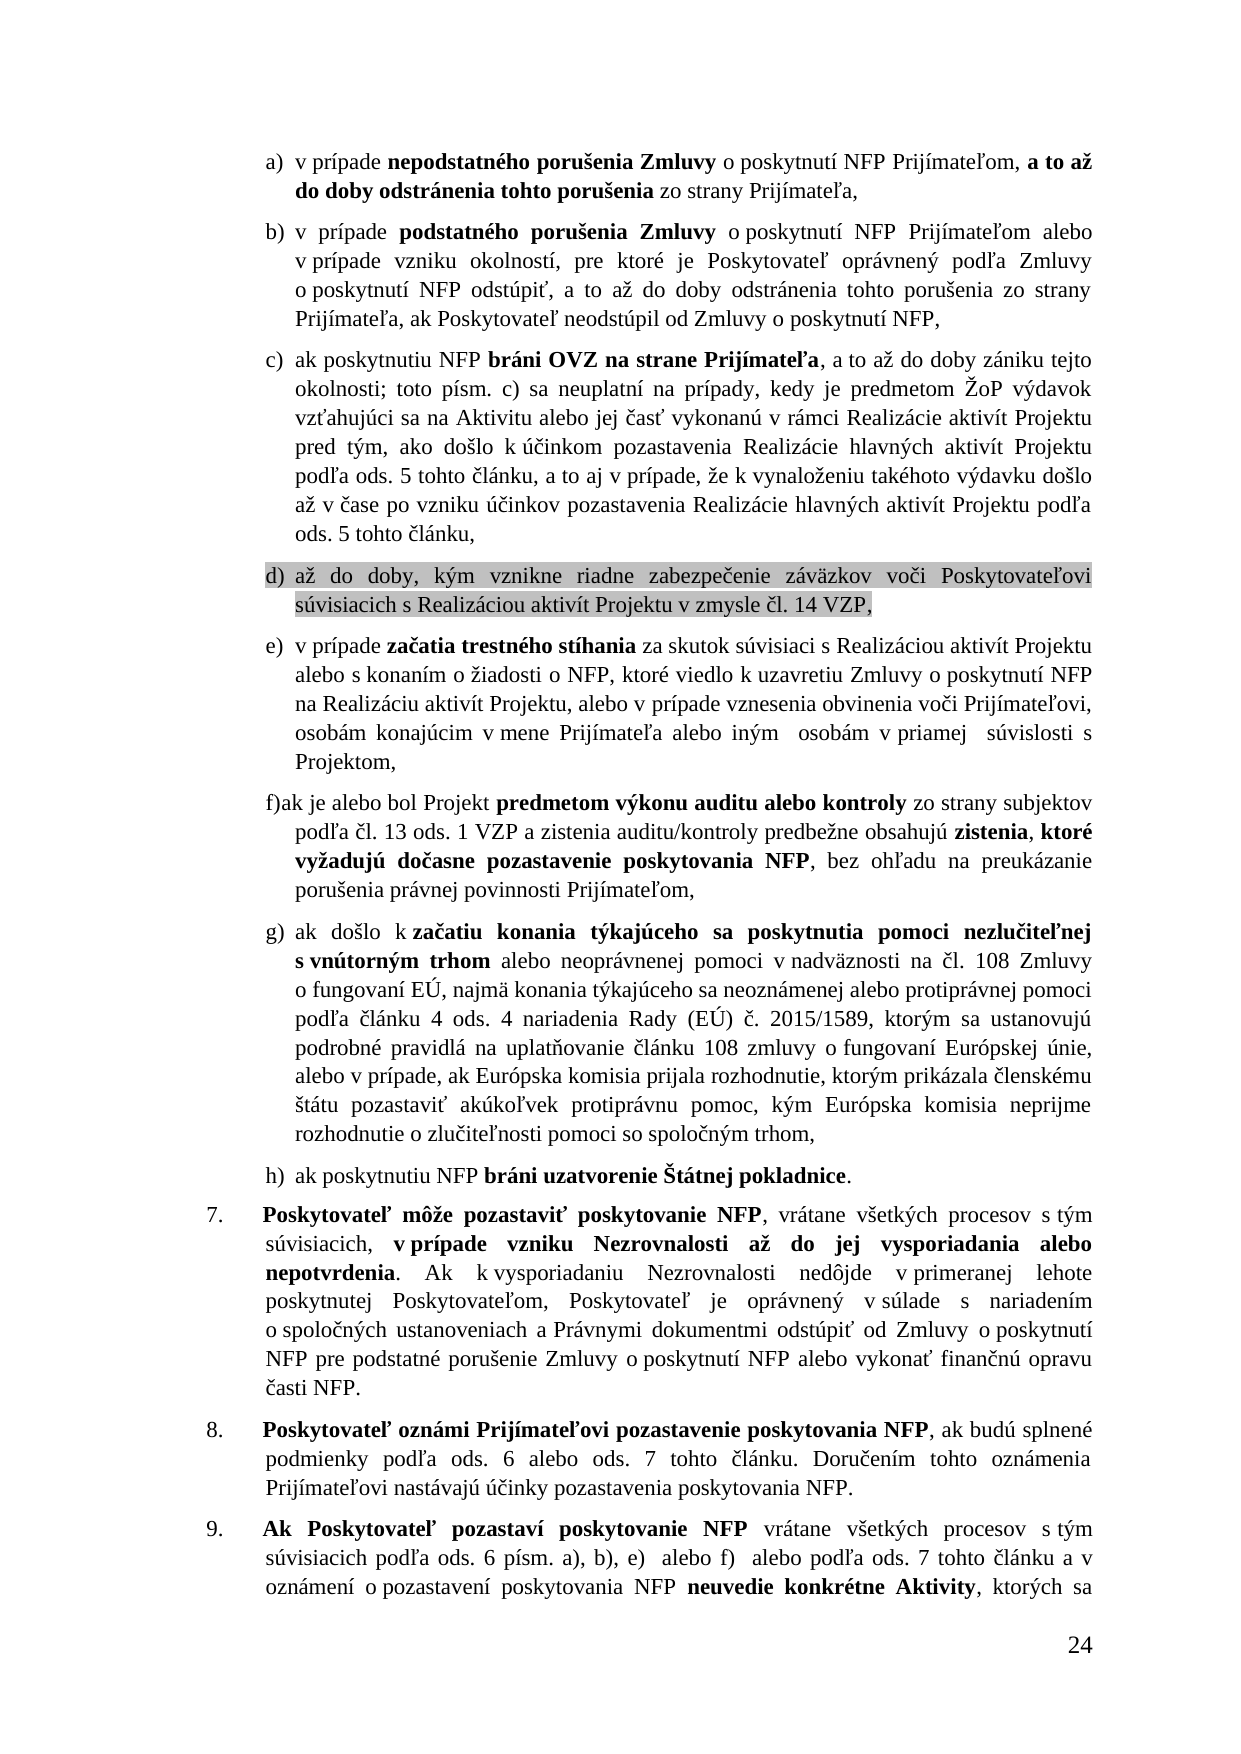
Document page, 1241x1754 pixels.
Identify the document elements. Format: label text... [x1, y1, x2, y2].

list ak je alebo bol Projekt predmetom výkonu auditu alebo kontroly zo strany subjektov podľa čl. 13 ods. 1 VZP a zistenia auditu/kontroly predbežne obsahujú zistenia, ktoré vyžadujú dočasne pozastavenie poskytovania NFP, bez ohľadu na preukázanie porušenia právnej povinnosti Prijímateľom, [265, 789, 1092, 903]
list ak poskytnutiu NFP bráni uzatvorenie Štátnej pokladnice. [265, 1162, 1092, 1188]
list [206, 1515, 1092, 1599]
list v prípade nepodstatného porušenia Zmluvy o poskytnutí NFP Prijímateľom, a to až do doby odstránenia tohto porušenia zo strany Prijímateľa, [265, 148, 1092, 203]
list v prípade začatia trestného stíhania za skutok súvisiaci s Realizáciou aktivít Projektu alebo s konaním o žiadosti o NFP, ktoré viedlo k uzavretiu Zmluvy o poskytnutí NFP na Realizáciu aktivít Projektu, alebo v prípade vznesenia obvinenia voči Prijímateľovi, osobám konajúcim v mene Prijímateľa alebo iným osobám v priamej súvislosti s Projektom, [265, 632, 1092, 774]
list Poskytovateľ oznámi Prijímateľovi pozastavenie poskytovania NFP, ak budú splnené podmienky podľa ods. 6 alebo ods. 7 tohto článku. Doručením tohto oznámenia Prijímateľovi nastávajú účinky pozastavenia poskytovania NFP. [206, 1416, 1092, 1500]
list Poskytovateľ môže pozastaviť poskytovanie NFP, vrátane všetkých procesov s tým súvisiacich, v prípade vzniku Nezrovnalosti až do jej vysporiadania alebo nepotvrdenia. Ak k vysporiadaniu Nezrovnalosti nedôjde v primeranej lehote poskytnutej Poskytovateľom, Poskytovateľ je oprávnený v súlade s nariadením o spoločných ustanoveniach a Právnymi dokumentmi odstúpiť od Zmluvy o poskytnutí NFP pre podstatné porušenie Zmluvy o poskytnutí NFP alebo vykonať finančnú opravu časti NFP. [206, 1201, 1092, 1401]
list ak poskytnutiu NFP bráni OVZ na strane Prijímateľa, a to až do doby zániku tejto okolnosti; toto písm. c) sa neuplatní na prípady, kedy je predmetom ŽoP výdavok vzťahujúci sa na Aktivitu alebo jej časť vykonanú v rámci Realizácie aktivít Projektu pred tým, ako došlo k účinkom pozastavenia Realizácie hlavných aktivít Projektu podľa ods. 5 tohto článku, a to aj v prípade, že k vynaloženiu takéhoto výdavku došlo až v čase po vzniku účinkov pozastavenia Realizácie hlavných aktivít Projektu podľa ods. 5 tohto článku, [265, 346, 1092, 547]
list až do doby, kým vznikne riadne zabezpečenie záväzkov voči Poskytovateľovi súvisiacich s Realizáciou aktivít Projektu v zmysle čl. 14 VZP, [265, 588, 1092, 617]
list v prípade podstatného porušenia Zmluvy o poskytnutí NFP Prijímateľom alebo v prípade vzniku okolností, pre ktoré je Poskytovateľ oprávnený podľa Zmluvy o poskytnutí NFP odstúpiť, a to až do doby odstránenia tohto porušenia zo strany Prijímateľa, ak Poskytovateľ neodstúpil od Zmluvy o poskytnutí NFP, [265, 218, 1092, 331]
list ak došlo k začatiu konania týkajúceho sa poskytnutia pomoci nezlučiteľnej s vnútorným trhom alebo neoprávnenej pomoci v nadväznosti na čl. 108 Zmluvy o fungovaní EÚ, najmä konania týkajúceho sa neoznámenej alebo protiprávnej pomoci podľa článku 4 ods. 4 nariadenia Rady (EÚ) č. 2015/1589, ktorým sa ustanovujú podrobné pravidlá na uplatňovanie článku 108 zmluvy o fungovaní Európskej únie, alebo v prípade, ak Európska komisia prijala rozhodnutie, ktorým prikázala členskému štátu pozastaviť akúkoľvek protiprávnu pomoc, kým Európska komisia neprijme rozhodnutie o zlučiteľnosti pomoci so spoločným trhom, [265, 918, 1092, 1147]
